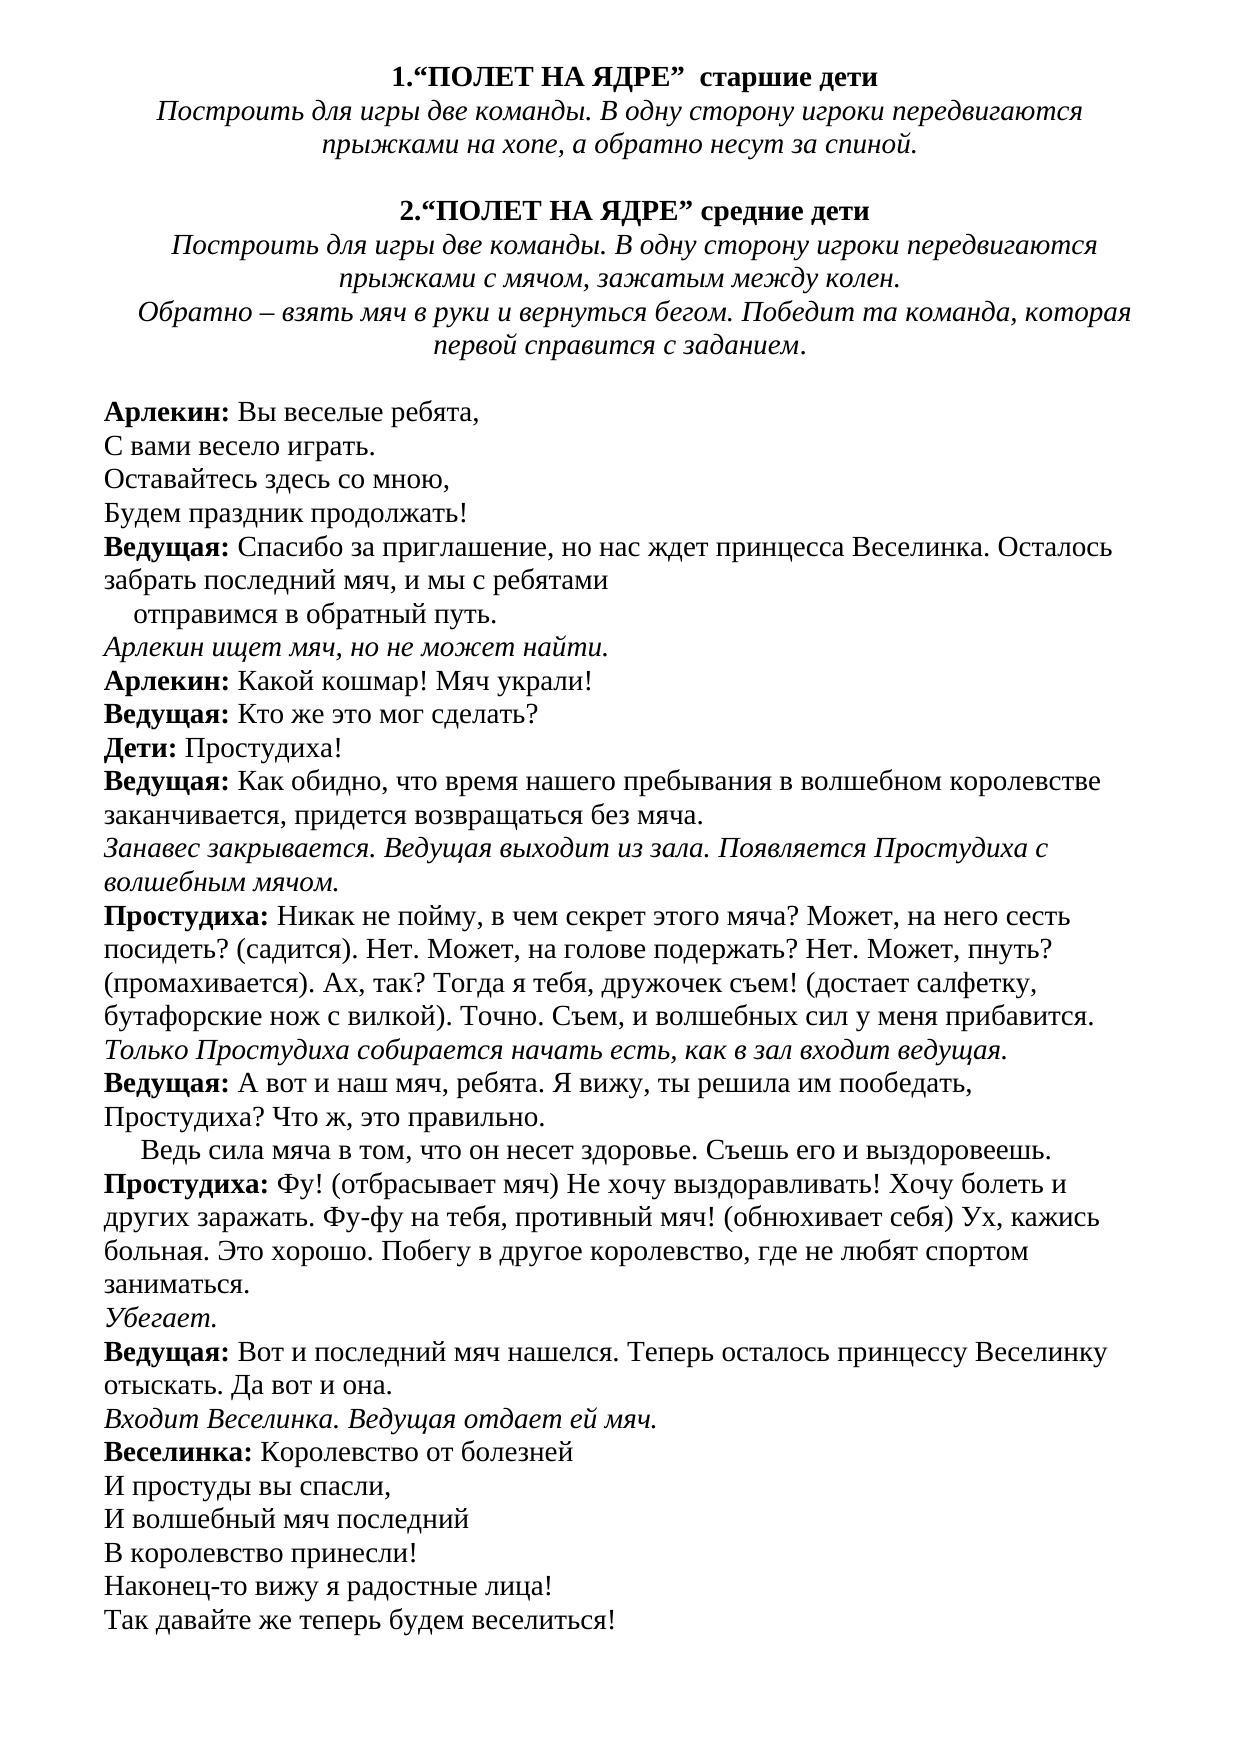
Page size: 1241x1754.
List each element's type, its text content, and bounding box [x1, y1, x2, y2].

text Арлекин: Вы веселые ребята, С вами весело играть. Оставайтесь здесь со мною, Будем праздник продолжать! Ведущая: Спасибо за приглашение, но нас ждет принцесса Веселинка. Осталось забрать последний мяч, и мы с ребятами [103, 361, 1136, 596]
text Обратно – взять мяч в руки и вернуться бегом. Победит та команда, которая первой справится с заданием. [103, 294, 1136, 361]
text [103, 1132, 1136, 1636]
text Построить для игры две команды. В одну сторону игроки передвигаются прыжками с мячом, зажатым между колен. [103, 227, 1136, 294]
text отправимся в обратный путь. Арлекин ищет мяч, но не может найти. Арлекин: Какой кошмар! Мяч украли! Ведущая: Кто же это мог сделать? Дети: Простудиха! Ведущая: Как обидно, что время нашего пребывания в волшебном королевстве заканчивается, придется возвращаться без мяча. Занавес закрывается. Ведущая выходит из зала. Появляется Простудиха с волшебным мячом. Простудиха: Никак не пойму, в чем секрет этого мяча? Может, на него сесть посидеть? (садится). Нет. Может, на голове подержать? Нет. Может, пнуть? (промахивается). Ах, так? Тогда я тебя, дружочек съем! (достает салфетку, бутафорские нож с вилкой). Точно. Съем, и волшебных сил у меня прибавится. Только Простудиха собирается начать есть, как в зал входит ведущая. Ведущая: А вот и наш мяч, ребята. Я вижу, ты решила им пообедать, Простудиха? Что ж, это правильно. [103, 596, 1136, 1132]
text 1.“ПОЛЕТ НА ЯДРЕ” старшие дети Построить для игры две команды. В одну сторону игроки передвигаются прыжками на хопе, а обратно несут за спиной. [103, 59, 1136, 160]
text 2.“ПОЛЕТ НА ЯДРЕ” средние дети [103, 193, 1136, 227]
